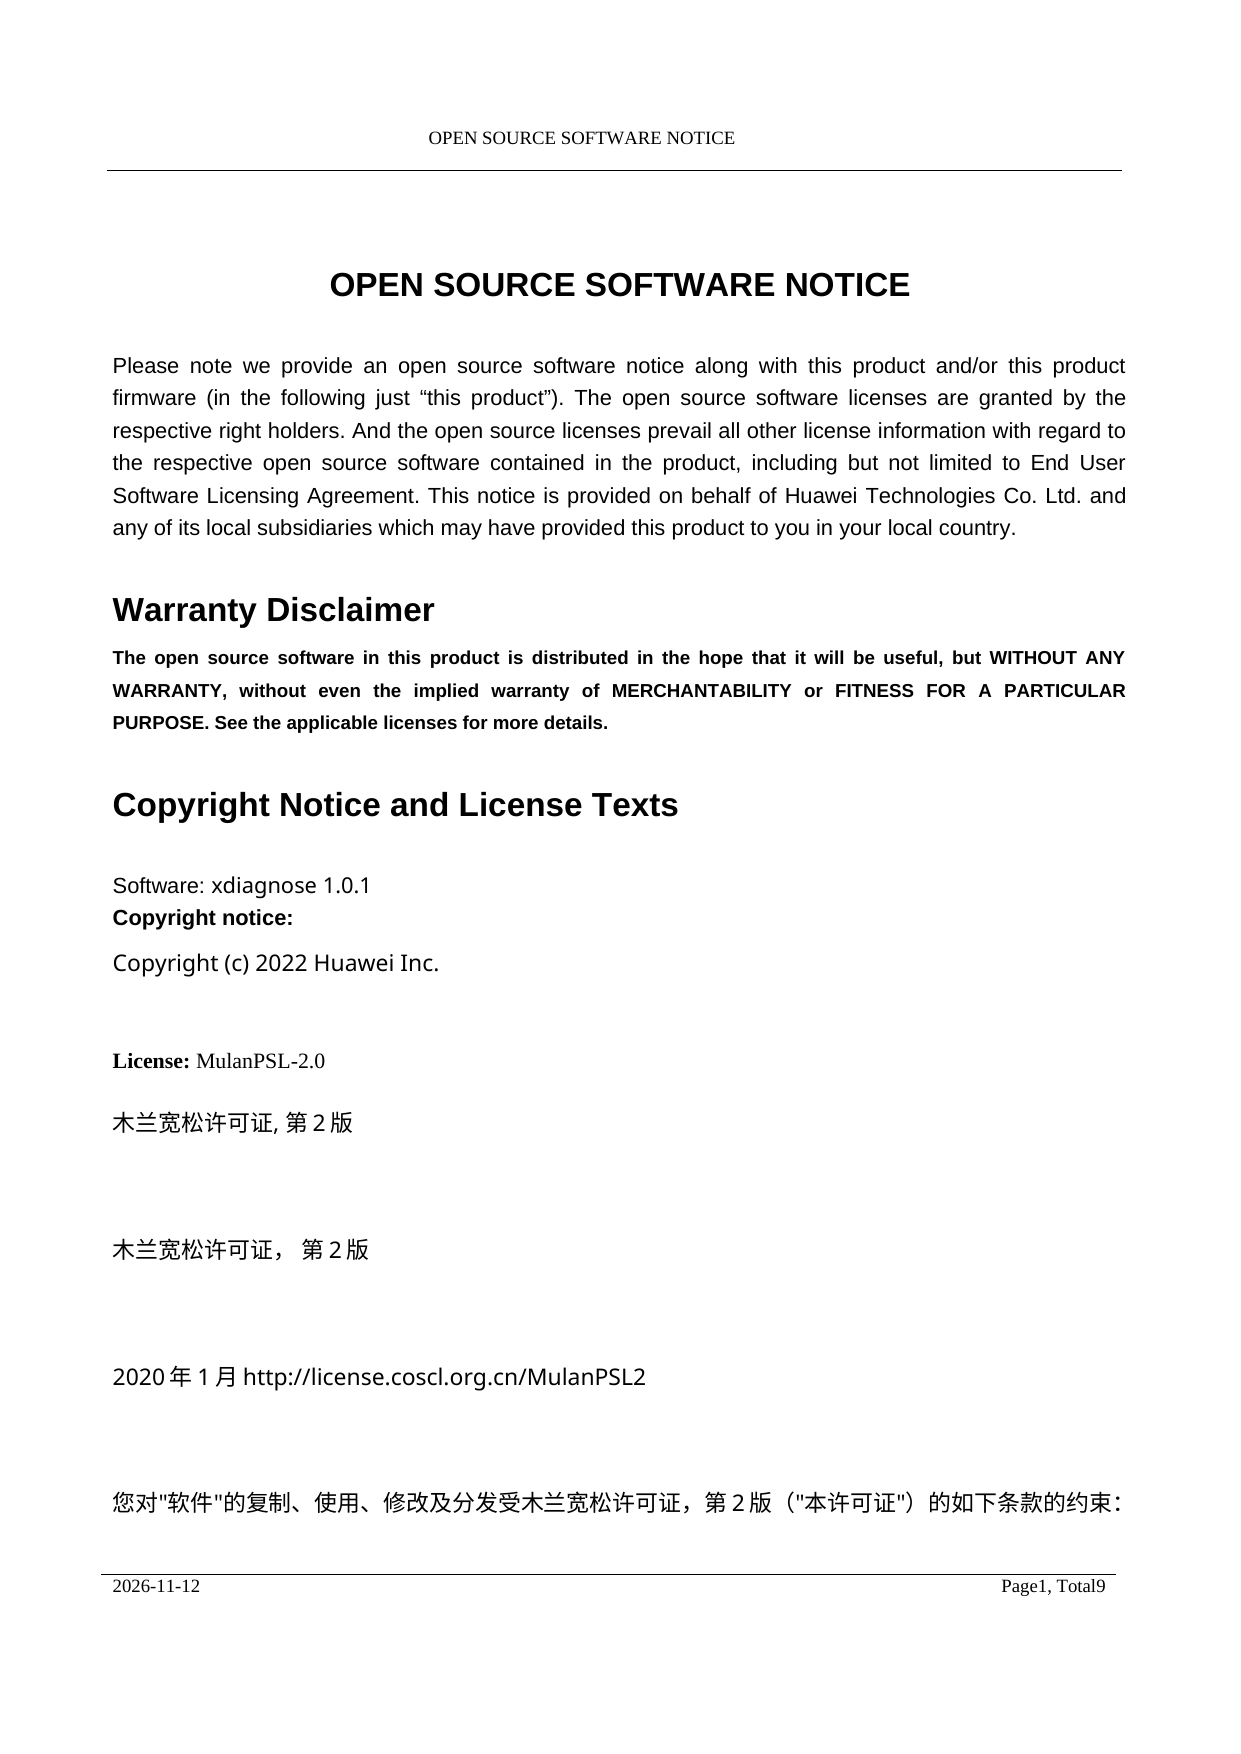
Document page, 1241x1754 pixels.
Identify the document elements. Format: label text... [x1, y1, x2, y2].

text Copyright Notice and License Texts [112, 771, 1128, 836]
text The open source software in this product is distributed in the hope that it will be useful, but WITHOUT ANY WARRANTY, without even the implied warranty of MERCHANTABILITY or FITNESS FOR A PARTICULAR PURPOSE. See the applicable licenses for more details. [112, 641, 1128, 739]
text 木兰宽松许可证, 第2版 [112, 1089, 1128, 1154]
text License: MulanPSL-2.0 [112, 1044, 1128, 1077]
text Copyright notice: [112, 901, 1128, 934]
text Software: xdiagnose 1.0.1 [112, 869, 1128, 901]
text Copyright (c) 2022 Huawei Inc. [112, 947, 1128, 1028]
text 您对"软件"的复制、使用、修改及分发受木兰宽松许可证，第2版（"本许可证"）的如下条款的约束： [112, 1469, 1128, 1534]
text Warranty Disclaimer [112, 576, 1128, 641]
text OPEN SOURCE SOFTWARE NOTICE [112, 251, 1128, 316]
text 2020年1月 http://license.coscl.org.cn/MulanPSL2 [112, 1343, 1128, 1408]
text Please note we provide an open source software notice along with this product and/or this product firmware (in the following just “this product”). The open source software licenses are granted by the respective right holders. And the open source licenses prevail all other license information with regard to the respective open source software contained in the product, including but not limited to End User Software Licensing Agreement. This notice is provided on behalf of Huawei Technologies Co. Ltd. and any of its local subsidiaries which may have provided this product to you in your local country. [112, 349, 1128, 544]
text 木兰宽松许可证， 第2版 [112, 1216, 1128, 1281]
